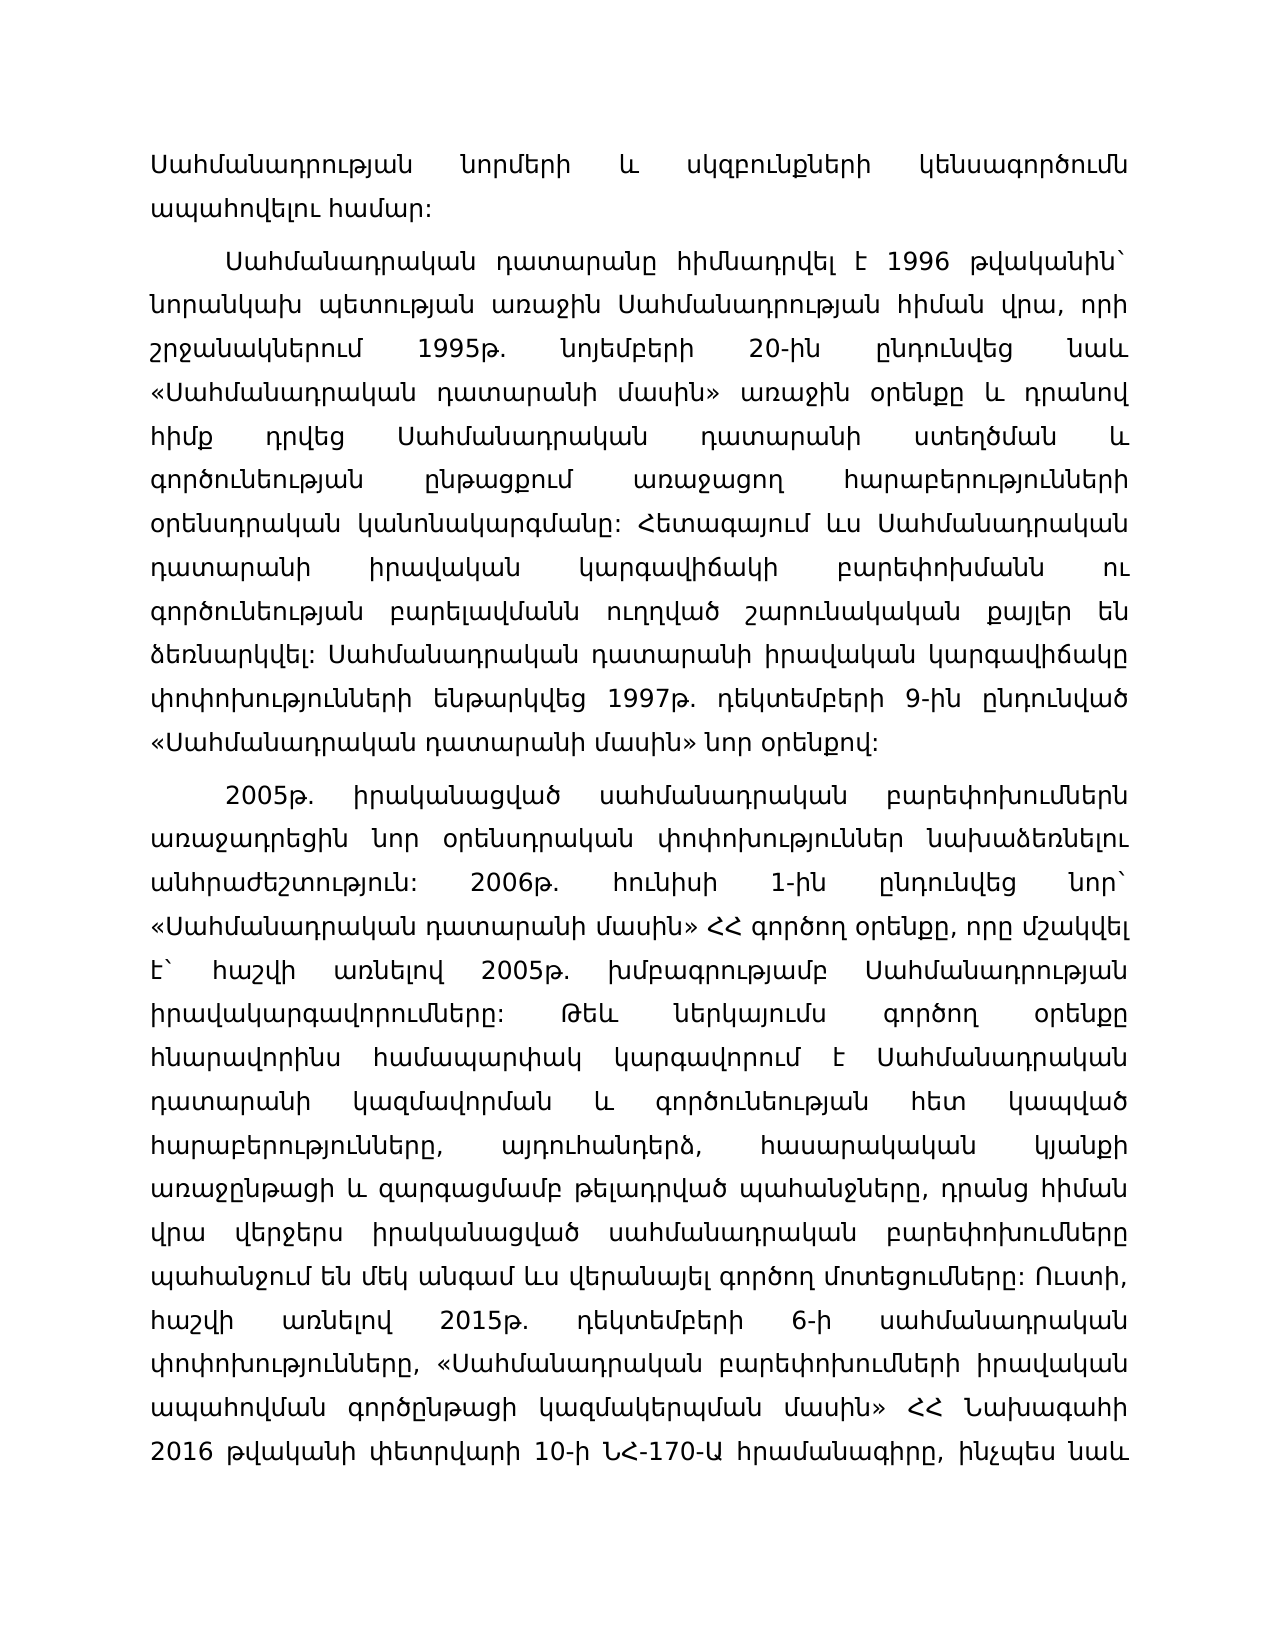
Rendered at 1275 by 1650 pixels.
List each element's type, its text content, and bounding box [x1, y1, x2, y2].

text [150, 150, 1129, 223]
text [150, 781, 1129, 1466]
text Սահմանադրական դատարանը հիմնադրվել է 1996 թվականին` նորանկախ պետության առաջին Սահմանադրության հիման վրա, որի շրջանակներում 1995թ. նոյեմբերի 20-ին ընդունվեց նաև «Սահմանադրական դատարանի մասին» առաջին օրենքը և դրանով հիմք դրվեց Սահմանադրական դատարանի ստեղծման և գործունեության ընթացքում առաջացող հարաբերությունների օրենսդրական կանոնակարգմանը: Հետագայում ևս Սահմանադրական դատարանի իրավական կարգավիճակի բարեփոխմանն ու գործունեության բարելավմանն ուղղված շարունակական քայլեր են ձեռնարկվել: Սահմանադրական դատարանի իրավական կարգավիճակը փոփոխությունների ենթարկվեց 1997թ. դեկտեմբերի 9-ին ընդունված «Սահմանադրական դատարանի մասին» նոր օրենքով: [150, 247, 1129, 757]
